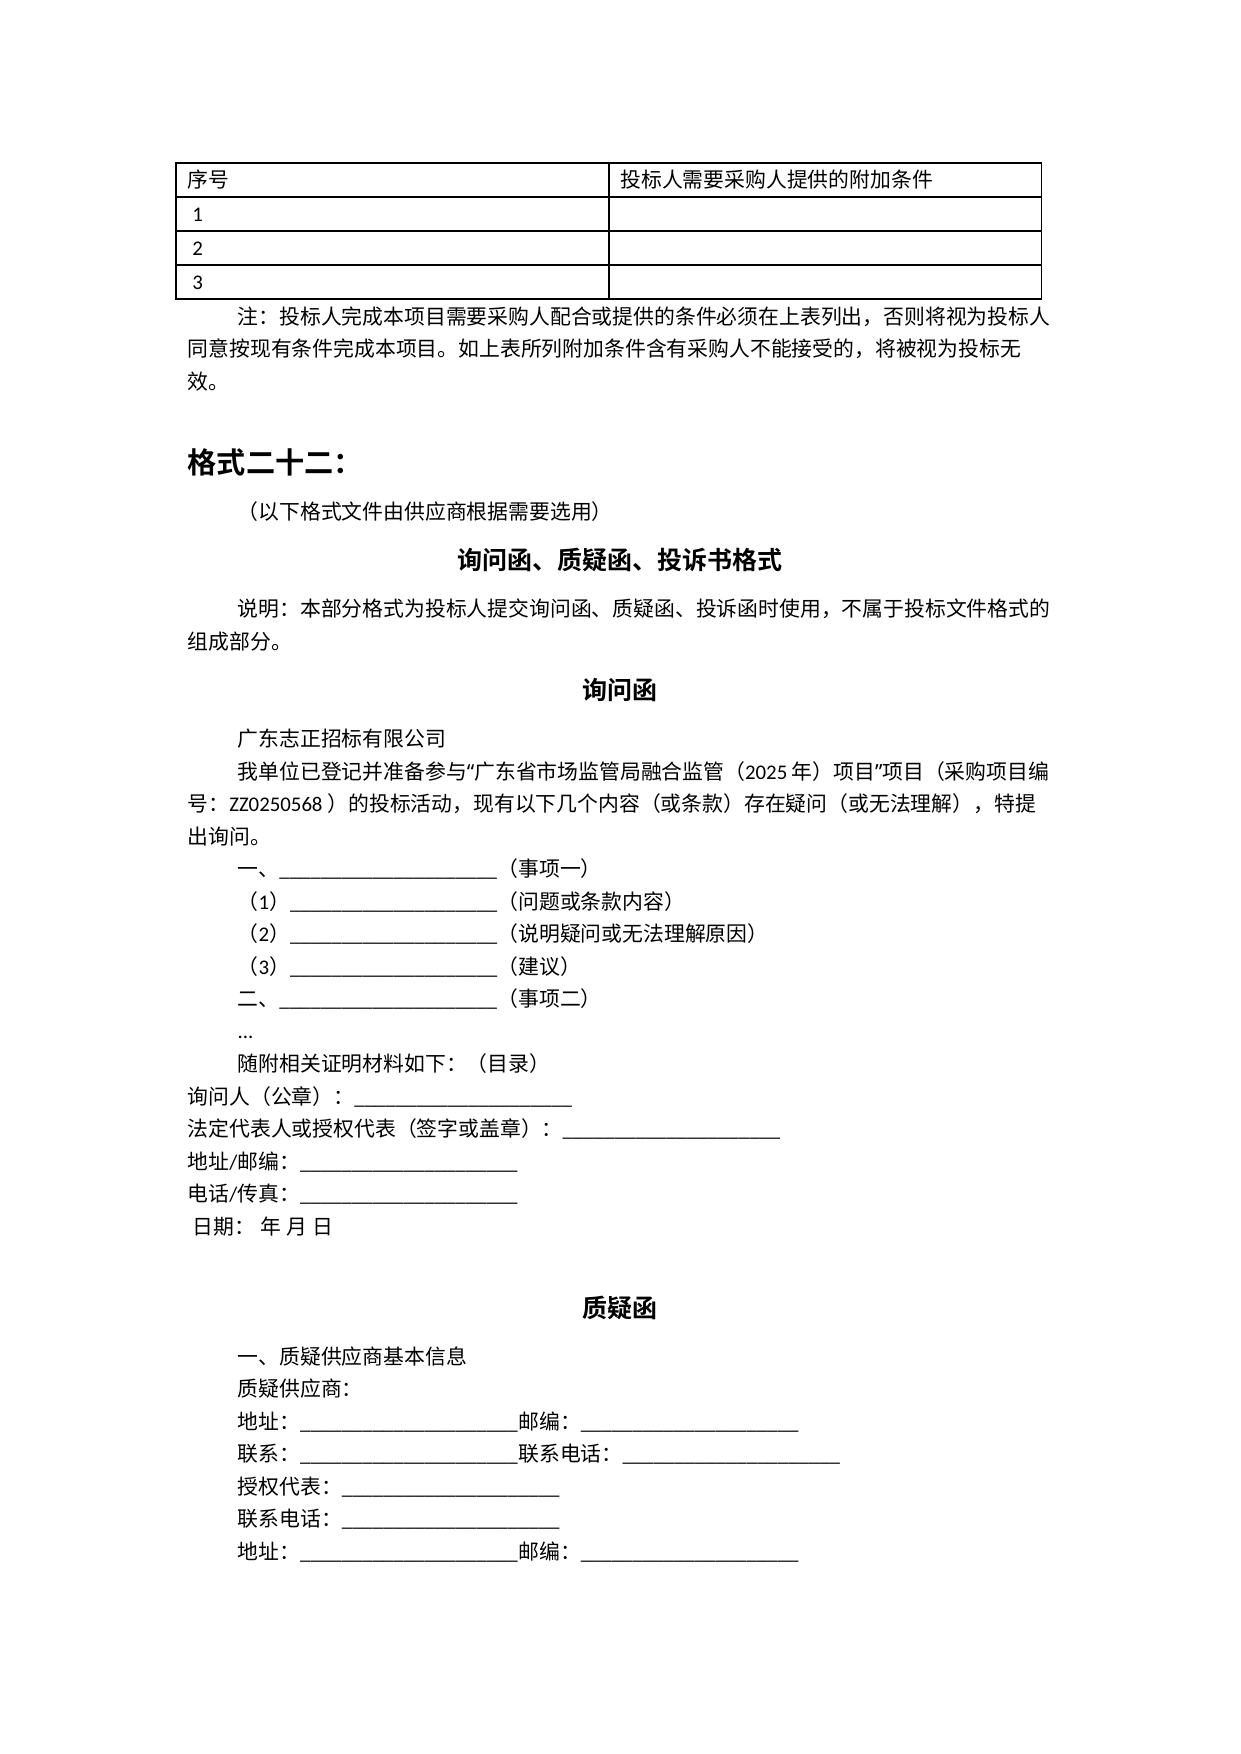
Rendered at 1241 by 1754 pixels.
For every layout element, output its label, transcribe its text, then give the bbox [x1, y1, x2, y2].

text 询问函、质疑函、投诉书格式 [187, 527, 1053, 592]
text 询问函 [187, 657, 1053, 722]
text （以下格式文件由供应商根据需要选用） [187, 495, 1053, 527]
text 法定代表人或授权代表（签字或盖章）：_____________________ [187, 1112, 1053, 1145]
text 联系：_____________________联系电话：_____________________ [187, 1437, 1053, 1470]
text （1）____________________（问题或条款内容） [187, 885, 1053, 917]
text （3）____________________（建议） [187, 950, 1053, 982]
table_header 序号 [177, 164, 608, 196]
table_cell 3 [177, 266, 608, 298]
table_cell [610, 198, 1041, 230]
table_cell 1 [177, 198, 608, 230]
text 日期： 年 月 日 [187, 1210, 1053, 1242]
text 我单位已登记并准备参与“广东省市场监管局融合监管（2025年）项目”项目（采购项目编号：ZZ0250568 ）的投标活动，现有以下几个内容（或条款）存在疑问（或无法理解），特提出询问。 [187, 755, 1053, 852]
text 地址：_____________________邮编：_____________________ [187, 1535, 1053, 1567]
text 授权代表：_____________________ [187, 1470, 1053, 1502]
text 质疑供应商： [187, 1372, 1053, 1405]
text ... [187, 1015, 1053, 1047]
text 二、_____________________（事项二） [187, 982, 1053, 1015]
text 一、_____________________（事项一） [187, 852, 1053, 885]
text 电话/传真：_____________________ [187, 1177, 1053, 1210]
table_cell [610, 266, 1041, 298]
text 随附相关证明材料如下：（目录） [187, 1047, 1053, 1080]
text 广东志正招标有限公司 [187, 722, 1053, 755]
table_cell 2 [177, 232, 608, 264]
text 地址：_____________________邮编：_____________________ [187, 1405, 1053, 1437]
text 一、质疑供应商基本信息 [187, 1340, 1053, 1372]
text 说明：本部分格式为投标人提交询问函、质疑函、投诉函时使用，不属于投标文件格式的组成部分。 [187, 592, 1053, 657]
text （2）____________________（说明疑问或无法理解原因） [187, 917, 1053, 950]
text 注：投标人完成本项目需要采购人配合或提供的条件必须在上表列出，否则将视为投标人同意按现有条件完成本项目。如上表所列附加条件含有采购人不能接受的，将被视为投标无效。 [187, 300, 1053, 397]
text 联系电话：_____________________ [187, 1502, 1053, 1535]
text 格式二十二： [187, 430, 1053, 495]
text 询问人（公章）：_____________________ [187, 1080, 1053, 1112]
table_cell [610, 232, 1041, 264]
table_header 投标人需要采购人提供的附加条件 [610, 164, 1041, 196]
text 质疑函 [187, 1275, 1053, 1340]
text 地址/邮编：_____________________ [187, 1145, 1053, 1177]
